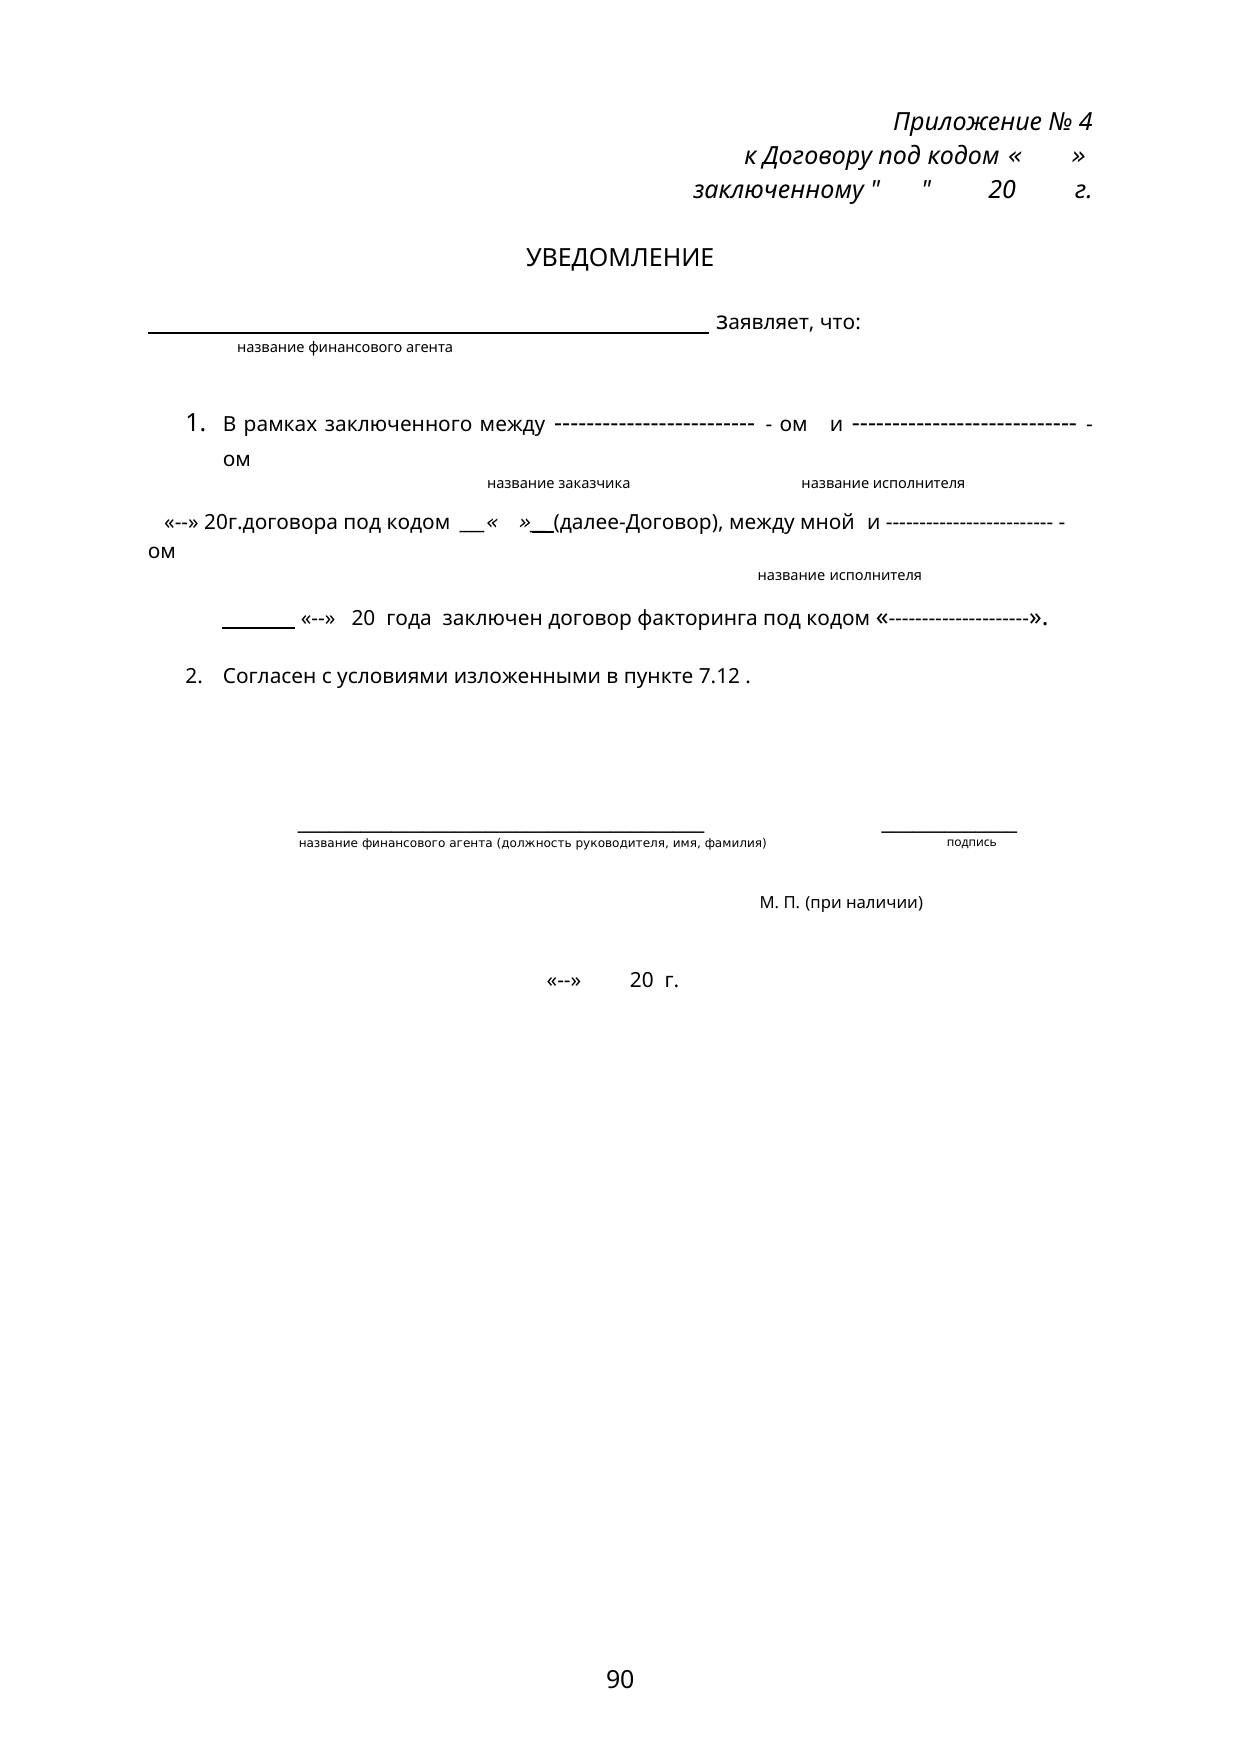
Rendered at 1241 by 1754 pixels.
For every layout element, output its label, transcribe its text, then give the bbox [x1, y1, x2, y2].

text к Договору под кодом « » заключенному " " 20 г. [148, 137, 1092, 206]
list В рамках заключенного между ------------------------- - ом и ---------------------------- -ом [185, 405, 1092, 473]
text название финансового агента [148, 337, 1092, 371]
text М. П. (при наличии) [148, 891, 1092, 914]
list Согласен с условиями изложенными в пункте 7.12 . [185, 661, 1092, 689]
text название исполнителя [148, 564, 1092, 598]
text _______________________________________ _____________ [223, 809, 1092, 834]
text название заказчика название исполнителя [148, 473, 1092, 507]
text «--» 20 г. [133, 965, 1092, 993]
text «--» 20 года заключен договор факторинга под кодом «---------------------». [148, 598, 1092, 632]
text «--» 20г.договора под кодом ___« »__ (далее-Договор), между мной и ------------------------- - ом [148, 507, 1092, 564]
text название финансового агента (должность руководителя, имя, фамилия) подпись [148, 834, 1092, 862]
text заявляет, что: [148, 303, 1092, 337]
text Приложение № 4 [148, 103, 1092, 137]
text УВЕДОМЛЕНИЕ [148, 240, 1092, 274]
